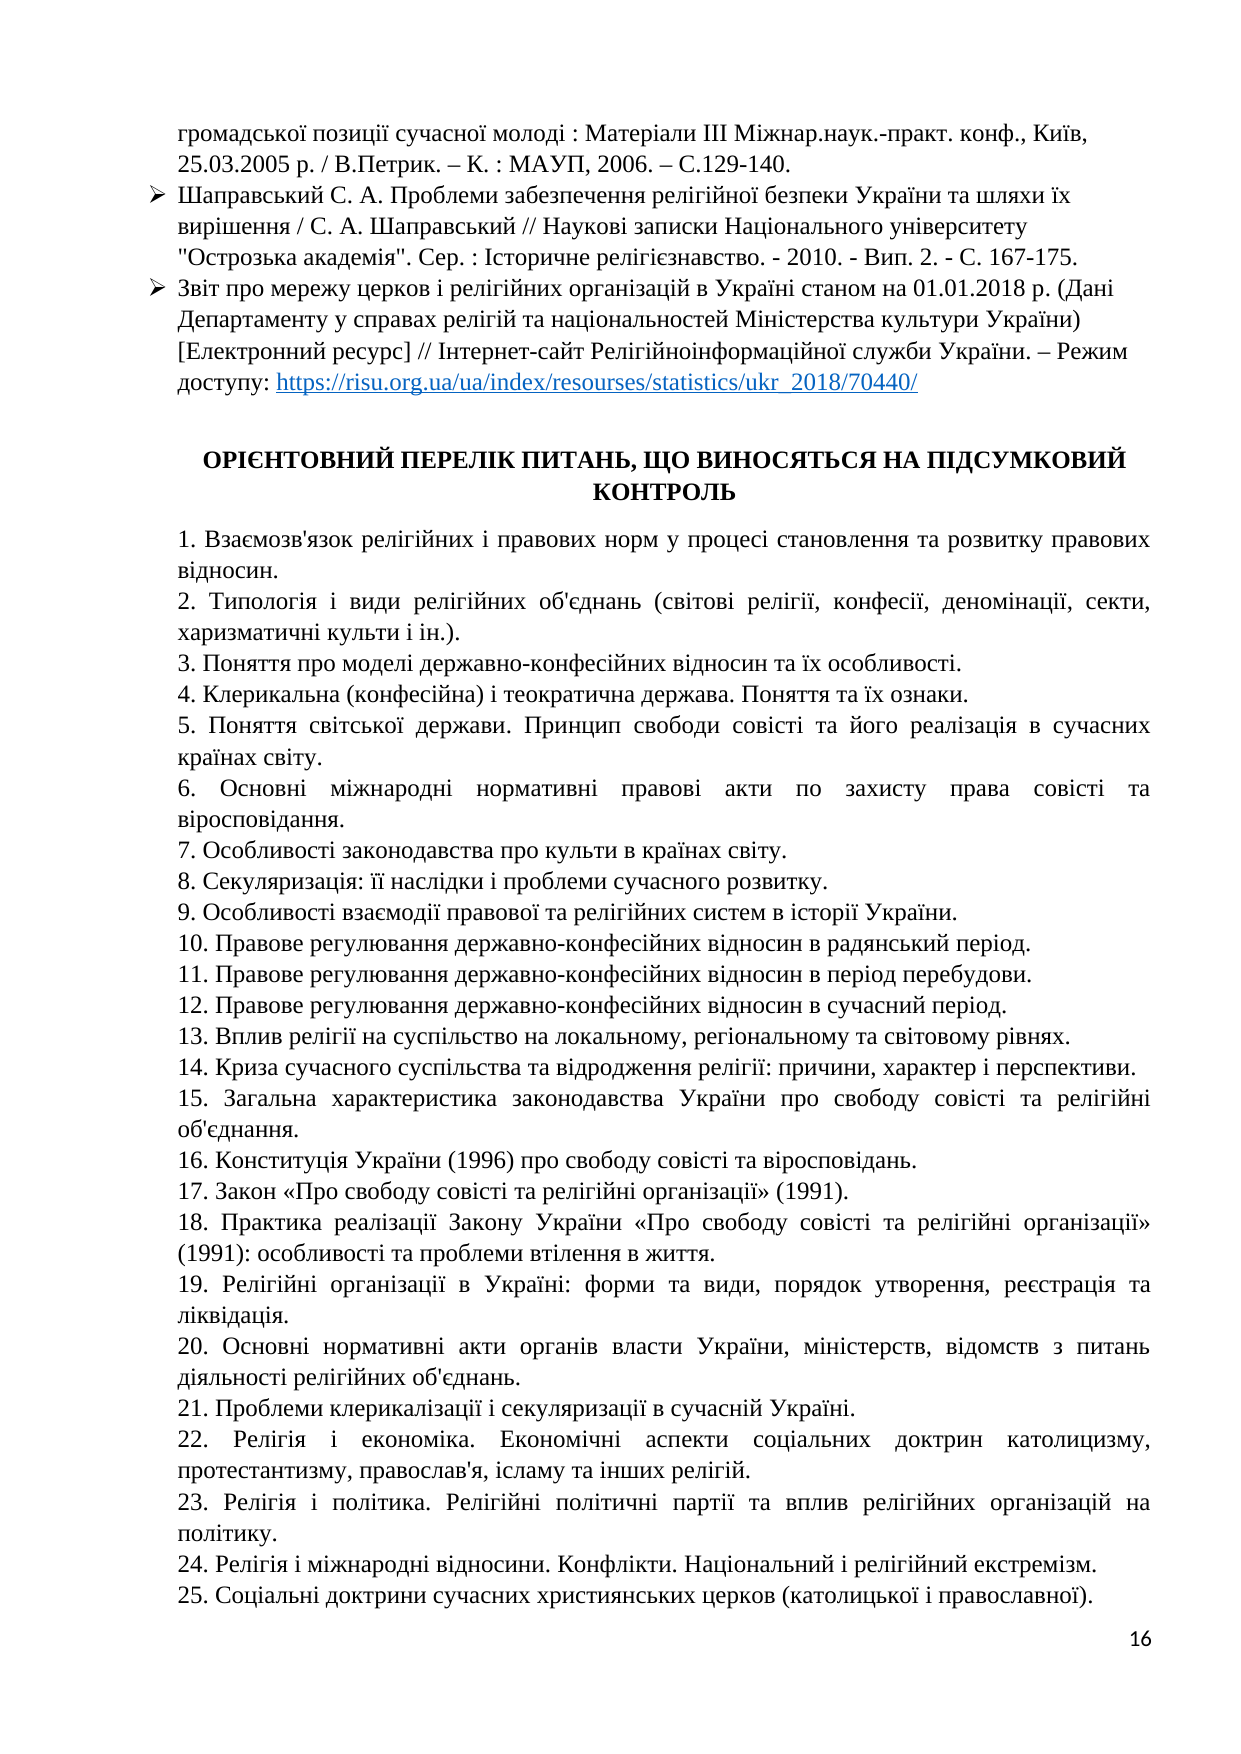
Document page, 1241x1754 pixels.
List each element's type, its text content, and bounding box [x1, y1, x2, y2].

text 21. Проблеми клерикалізації і секуляризації в сучасній Україні. [177, 1393, 1152, 1422]
text 19. Релігійні організації в Україні: форми та види, порядок утворення, реєстрація та ліквідація. [177, 1269, 1152, 1329]
text 16. Конституція України (1996) про свободу совісті та віросповідань. [177, 1145, 1152, 1174]
text 13. Вплив релігії на суспільство на локальному, регіональному та світовому рівнях. [177, 1021, 1152, 1050]
text 22. Релігія і економіка. Економічні аспекти соціальних доктрин католицизму, протестантизму, православ'я, ісламу та інших релігій. [177, 1424, 1152, 1484]
text 24. Релігія і міжнародні відносини. Конфлікти. Національний і релігійний екстремізм. [177, 1549, 1152, 1577]
text 3. Поняття про моделі державно-конфесійних відносин та їх особливості. [177, 648, 1152, 677]
text 9. Особливості взаємодії правової та релігійних систем в історії України. [177, 897, 1152, 926]
text 8. Секуляризація: її наслідки і проблеми сучасного розвитку. [177, 866, 1152, 894]
text 18. Практика реалізації Закону України «Про свободу совісті та релігійні організації» (1991): особливості та проблеми втілення в життя. [177, 1207, 1152, 1267]
text 14. Криза сучасного суспільства та відродження релігії: причини, характер і перспективи. [177, 1052, 1152, 1081]
text 11. Правове регулювання державно-конфесійних відносин в період перебудови. [177, 959, 1152, 988]
text 17. Закон «Про свободу совісті та релігійні організації» (1991). [177, 1176, 1152, 1205]
list Звіт про мережу церков і релігійних організацій в Україні станом на 01.01.2018 р. (Дані Департаменту у справах релігій та національностей Міністерства культури України) [Електронний ресурс] // Інтернет-сайт Релігійноінформаційної служби України. – Режим доступу: https://risu.org.ua/ua/index/resourses/statistics/ukr_2018/70440/ [148, 273, 1152, 396]
text 5. Поняття світської держави. Принцип свободи совісті та його реалізація в сучасних країнах світу. [177, 711, 1152, 770]
text 2. Типологія і види релігійних об'єднань (світові релігії, конфесії, деномінації, секти, харизматичні культи і ін.). [177, 586, 1152, 646]
text ОРІЄНТОВНИЙ ПЕРЕЛІК ПИТАНЬ, ЩО ВИНОСЯТЬСЯ НА ПІДСУМКОВИЙ КОНТРОЛЬ [177, 446, 1152, 505]
text 10. Правове регулювання державно-конфесійних відносин в радянський період. [177, 928, 1152, 957]
text 7. Особливості законодавства про культи в країнах світу. [177, 835, 1152, 863]
text 12. Правове регулювання державно-конфесійних відносин в сучасний період. [177, 990, 1152, 1019]
text 1. Взаємозв'язок релігійних і правових норм у процесі становлення та розвитку правових відносин. [177, 524, 1152, 584]
text 20. Основні нормативні акти органів власти України, міністерств, відомств з питань діяльності релігійних об'єднань. [177, 1331, 1152, 1391]
text 4. Клерикальна (конфесійна) і теократична держава. Поняття та їх ознаки. [177, 679, 1152, 708]
text 23. Релігія і політика. Релігійні політичні партії та вплив релігійних організацій на політику. [177, 1487, 1152, 1546]
list Шаправський С. А. Проблеми забезпечення релігійної безпеки України та шляхи їх вирішення / С. А. Шаправський // Наукові записки Національного університету "Острозька академія". Сер. : Історичне релігієзнавство. - 2010. - Вип. 2. - С. 167-175. [148, 180, 1152, 271]
text 6. Основні міжнародні нормативні правові акти по захисту права совісті та віросповідання. [177, 773, 1152, 832]
text 15. Загальна характеристика законодавства України про свободу совісті та релігійні об'єднання. [177, 1083, 1152, 1143]
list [148, 118, 1152, 178]
text 25. Соціальні доктрини сучасних християнських церков (католицької і православної). [177, 1580, 1152, 1608]
